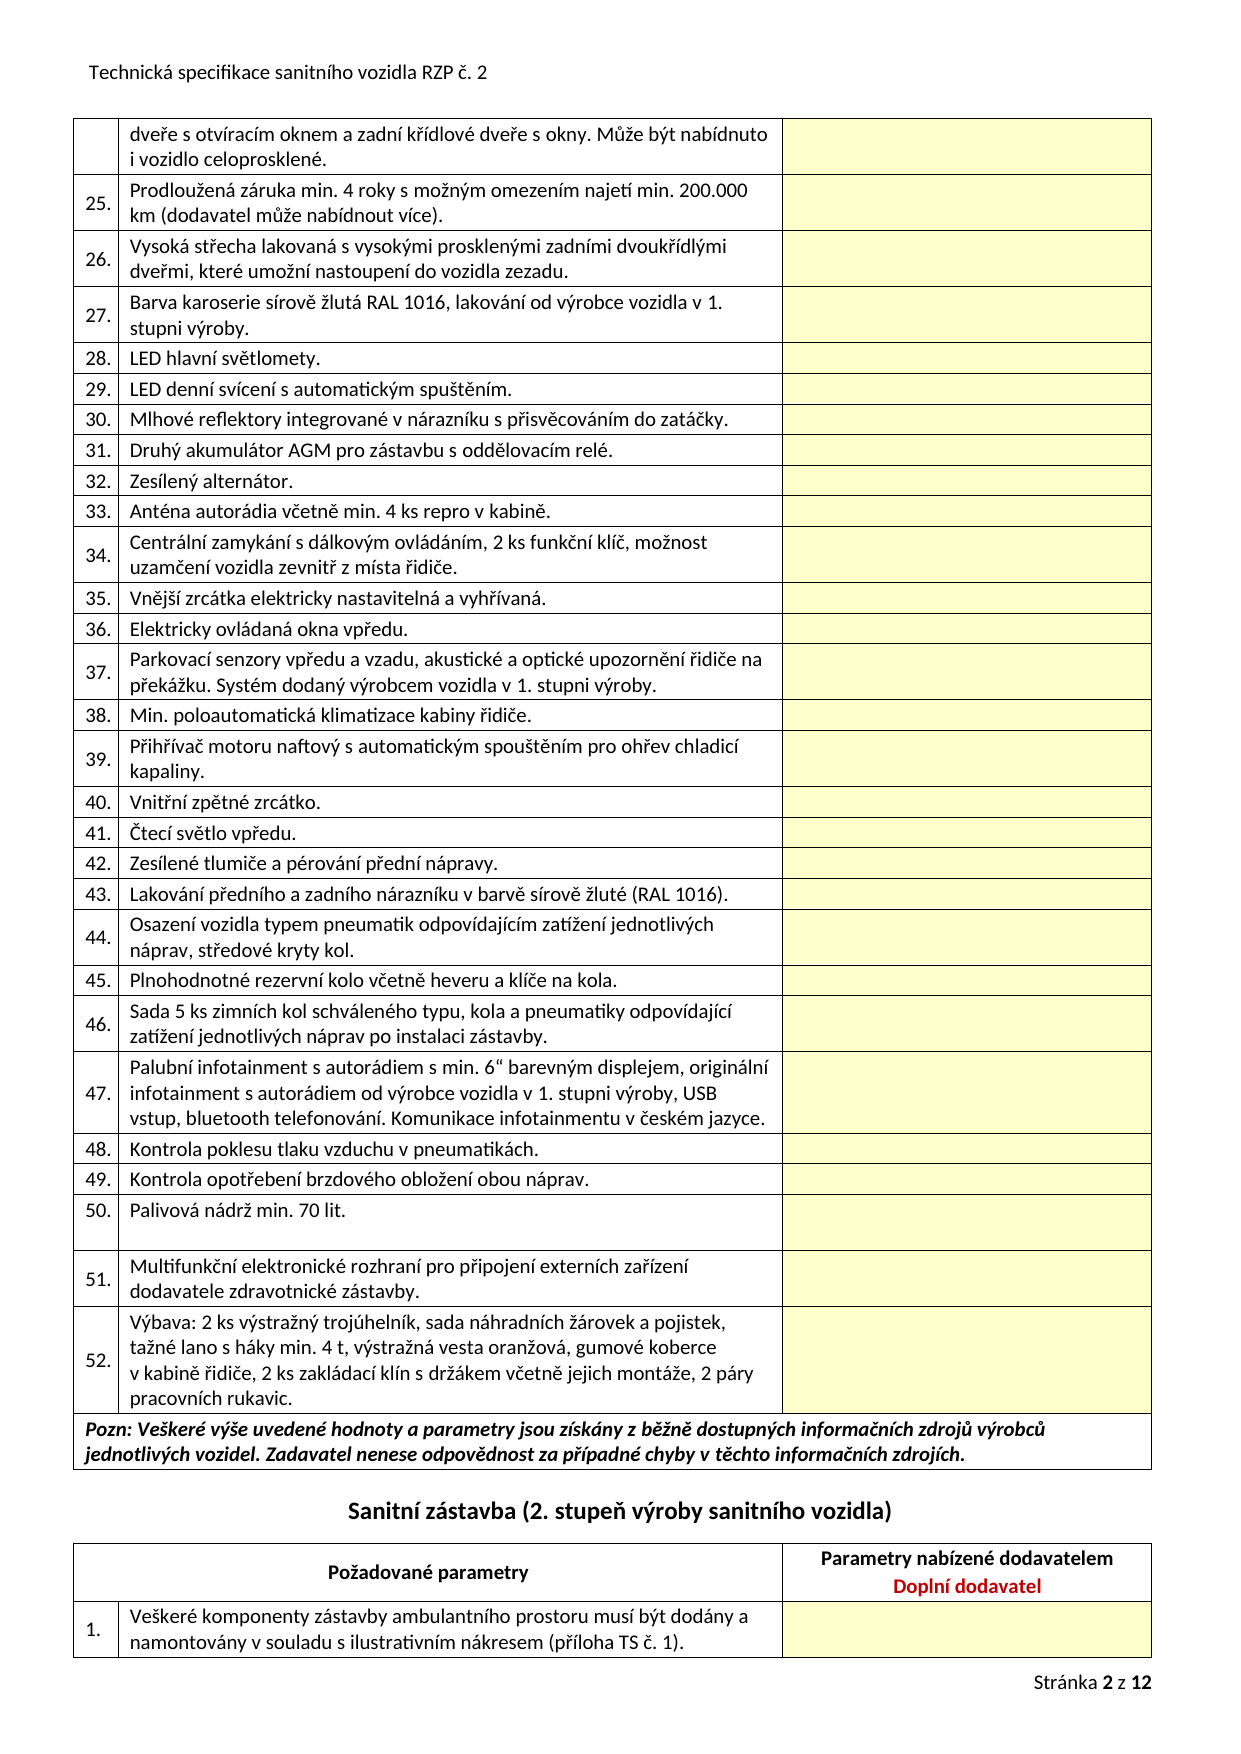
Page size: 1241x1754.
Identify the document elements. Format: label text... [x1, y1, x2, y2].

table_cell Anténa autorádia včetně min. 4 ks repro v kabině. [119, 496, 782, 526]
table_cell [783, 614, 1151, 643]
table_cell [74, 343, 118, 373]
table_cell Přihřívač motoru naftový s automatickým spouštěním pro ohřev chladicí kapaliny. [119, 731, 782, 786]
table_cell [74, 614, 118, 643]
table_cell [783, 435, 1151, 465]
table_cell [783, 343, 1151, 373]
table_cell [74, 731, 118, 786]
table_cell [74, 818, 118, 847]
table_cell [783, 1602, 1151, 1657]
table_cell [783, 527, 1151, 582]
table_cell [783, 966, 1151, 995]
table_cell [783, 700, 1151, 730]
table_cell [74, 1195, 118, 1250]
table_cell [783, 287, 1151, 342]
table_cell [74, 374, 118, 403]
table_cell Elektricky ovládaná okna vpředu. [119, 614, 782, 643]
table_cell [74, 700, 118, 730]
table_cell Min. poloautomatická klimatizace kabiny řidiče. [119, 700, 782, 730]
table_cell [783, 1052, 1151, 1133]
table_cell [783, 1164, 1151, 1194]
table_cell [74, 787, 118, 817]
table_cell [783, 910, 1151, 964]
table_cell [783, 787, 1151, 817]
table_cell [74, 583, 118, 613]
table_cell Centrální zamykání s dálkovým ovládáním, 2 ks funkční klíč, možnost uzamčení vozidla zevnitř z místa řidiče. [119, 527, 782, 582]
table_cell [74, 287, 118, 342]
table_cell [74, 848, 118, 878]
table_cell Prodloužená záruka min. 4 roky s možným omezením najetí min. 200.000 km (dodavatel může nabídnout více). [119, 175, 782, 230]
table_header Požadované parametry [74, 1544, 782, 1601]
table_cell Čtecí světlo vpředu. [119, 818, 782, 847]
table_cell Vysoká střecha lakovaná s vysokými prosklenými zadními dvoukřídlými dveřmi, které umožní nastoupení do vozidla zezadu. [119, 231, 782, 286]
table_cell [783, 1134, 1151, 1163]
table_cell [783, 1307, 1151, 1413]
table_cell [74, 231, 118, 286]
table_cell LED hlavní světlomety. [119, 343, 782, 373]
table_cell [74, 1134, 118, 1163]
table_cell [119, 119, 782, 174]
table_cell Barva karoserie sírově žlutá RAL 1016, lakování od výrobce vozidla v 1. stupni výroby. [119, 287, 782, 342]
table_cell [783, 119, 1151, 174]
table_cell [74, 466, 118, 495]
table_cell Plnohodnotné rezervní kolo včetně heveru a klíče na kola. [119, 966, 782, 995]
table_cell [74, 1251, 118, 1306]
table_cell [74, 996, 118, 1051]
table_cell [74, 1307, 118, 1413]
table_cell [74, 175, 118, 230]
table_cell [783, 731, 1151, 786]
table_cell [74, 910, 118, 964]
table_cell Vnitřní zpětné zrcátko. [119, 787, 782, 817]
table_cell [783, 405, 1151, 434]
table_cell Veškeré komponenty zástavby ambulantního prostoru musí být dodány a namontovány v souladu s ilustrativním nákresem (příloha TS č. 1). [119, 1602, 782, 1657]
table_cell Výbava: 2 ks výstražný trojúhelník, sada náhradních žárovek a pojistek, tažné lano s háky min. 4 t, výstražná vesta oranžová, gumové koberce v kabině řidiče, 2 ks zakládací klín s držákem včetně jejich montáže, 2 páry pracovních rukavic. [119, 1307, 782, 1413]
table_cell [783, 879, 1151, 908]
table_cell Kontrola poklesu tlaku vzduchu v pneumatikách. [119, 1134, 782, 1163]
table_cell Pozn: Veškeré výše uvedené hodnoty a parametry jsou získány z běžně dostupných informačních zdrojů výrobců jednotlivých vozidel. Zadavatel nenese odpovědnost za případné chyby v těchto informačních zdrojích. [74, 1414, 1151, 1469]
table_cell Palivová nádrž min. 70 lit. [119, 1195, 782, 1250]
table_cell [783, 1251, 1151, 1306]
table_cell Zesílený alternátor. [119, 466, 782, 495]
table_cell [783, 583, 1151, 613]
table_cell [74, 966, 118, 995]
table_cell Vnější zrcátka elektricky nastavitelná a vyhřívaná. [119, 583, 782, 613]
table_cell [783, 848, 1151, 878]
table_cell [783, 996, 1151, 1051]
subtitle Sanitní zástavba (2. stupeň výroby sanitního vozidla) [89, 1495, 1152, 1526]
table_cell [783, 496, 1151, 526]
table_cell [74, 405, 118, 434]
table_cell [74, 496, 118, 526]
table_cell [74, 1052, 118, 1133]
table_cell [74, 435, 118, 465]
table_cell [783, 1195, 1151, 1250]
table_cell [74, 644, 118, 699]
table_cell Multifunkční elektronické rozhraní pro připojení externích zařízení dodavatele zdravotnické zástavby. [119, 1251, 782, 1306]
table_cell Sada 5 ks zimních kol schváleného typu, kola a pneumatiky odpovídající zatížení jednotlivých náprav po instalaci zástavby. [119, 996, 782, 1051]
table_cell [783, 231, 1151, 286]
table_cell Palubní infotainment s autorádiem s min. 6“ barevným displejem, originální infotainment s autorádiem od výrobce vozidla v 1. stupni výroby, USB vstup, bluetooth telefonování. Komunikace infotainmentu v českém jazyce. [119, 1052, 782, 1133]
table_cell [783, 175, 1151, 230]
table_cell [74, 1164, 118, 1194]
table_cell [74, 119, 118, 174]
table_cell [783, 374, 1151, 403]
table_cell [74, 879, 118, 908]
table_cell LED denní svícení s automatickým spuštěním. [119, 374, 782, 403]
table_cell Lakování předního a zadního nárazníku v barvě sírově žluté (RAL 1016). [119, 879, 782, 908]
table_cell Osazení vozidla typem pneumatik odpovídajícím zatížení jednotlivých náprav, středové kryty kol. [119, 910, 782, 964]
table_cell [74, 527, 118, 582]
table_cell Parkovací senzory vpředu a vzadu, akustické a optické upozornění řidiče na překážku. Systém dodaný výrobcem vozidla v 1. stupni výroby. [119, 644, 782, 699]
table_cell [74, 1602, 118, 1657]
table_cell Druhý akumulátor AGM pro zástavbu s oddělovacím relé. [119, 435, 782, 465]
table_cell Zesílené tlumiče a pérování přední nápravy. [119, 848, 782, 878]
table_cell [783, 644, 1151, 699]
table_cell [783, 466, 1151, 495]
table_cell Kontrola opotřebení brzdového obložení obou náprav. [119, 1164, 782, 1194]
table_cell [783, 818, 1151, 847]
table_cell Mlhové reflektory integrované v nárazníku s přisvěcováním do zatáčky. [119, 405, 782, 434]
table_header Parametry nabízené dodavatelem Doplní dodavatel [783, 1544, 1151, 1601]
